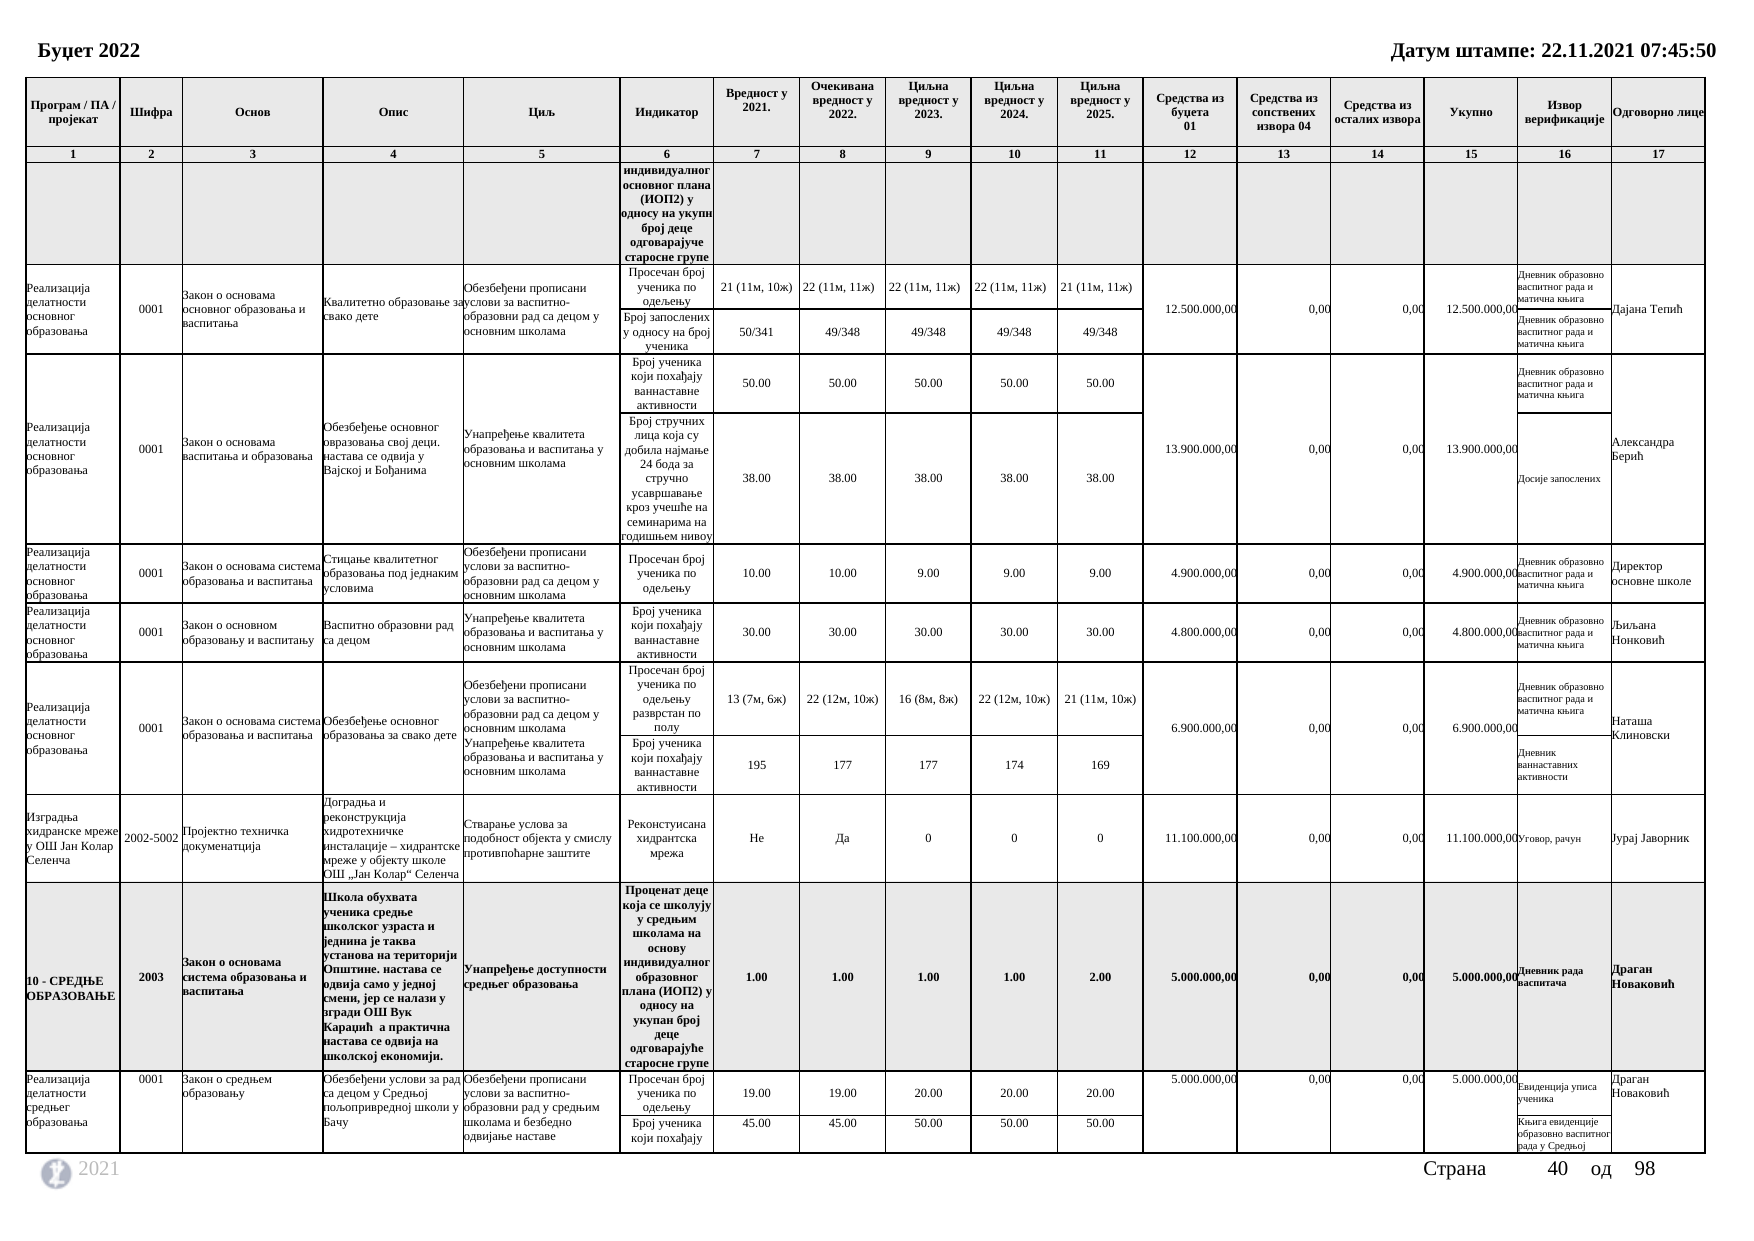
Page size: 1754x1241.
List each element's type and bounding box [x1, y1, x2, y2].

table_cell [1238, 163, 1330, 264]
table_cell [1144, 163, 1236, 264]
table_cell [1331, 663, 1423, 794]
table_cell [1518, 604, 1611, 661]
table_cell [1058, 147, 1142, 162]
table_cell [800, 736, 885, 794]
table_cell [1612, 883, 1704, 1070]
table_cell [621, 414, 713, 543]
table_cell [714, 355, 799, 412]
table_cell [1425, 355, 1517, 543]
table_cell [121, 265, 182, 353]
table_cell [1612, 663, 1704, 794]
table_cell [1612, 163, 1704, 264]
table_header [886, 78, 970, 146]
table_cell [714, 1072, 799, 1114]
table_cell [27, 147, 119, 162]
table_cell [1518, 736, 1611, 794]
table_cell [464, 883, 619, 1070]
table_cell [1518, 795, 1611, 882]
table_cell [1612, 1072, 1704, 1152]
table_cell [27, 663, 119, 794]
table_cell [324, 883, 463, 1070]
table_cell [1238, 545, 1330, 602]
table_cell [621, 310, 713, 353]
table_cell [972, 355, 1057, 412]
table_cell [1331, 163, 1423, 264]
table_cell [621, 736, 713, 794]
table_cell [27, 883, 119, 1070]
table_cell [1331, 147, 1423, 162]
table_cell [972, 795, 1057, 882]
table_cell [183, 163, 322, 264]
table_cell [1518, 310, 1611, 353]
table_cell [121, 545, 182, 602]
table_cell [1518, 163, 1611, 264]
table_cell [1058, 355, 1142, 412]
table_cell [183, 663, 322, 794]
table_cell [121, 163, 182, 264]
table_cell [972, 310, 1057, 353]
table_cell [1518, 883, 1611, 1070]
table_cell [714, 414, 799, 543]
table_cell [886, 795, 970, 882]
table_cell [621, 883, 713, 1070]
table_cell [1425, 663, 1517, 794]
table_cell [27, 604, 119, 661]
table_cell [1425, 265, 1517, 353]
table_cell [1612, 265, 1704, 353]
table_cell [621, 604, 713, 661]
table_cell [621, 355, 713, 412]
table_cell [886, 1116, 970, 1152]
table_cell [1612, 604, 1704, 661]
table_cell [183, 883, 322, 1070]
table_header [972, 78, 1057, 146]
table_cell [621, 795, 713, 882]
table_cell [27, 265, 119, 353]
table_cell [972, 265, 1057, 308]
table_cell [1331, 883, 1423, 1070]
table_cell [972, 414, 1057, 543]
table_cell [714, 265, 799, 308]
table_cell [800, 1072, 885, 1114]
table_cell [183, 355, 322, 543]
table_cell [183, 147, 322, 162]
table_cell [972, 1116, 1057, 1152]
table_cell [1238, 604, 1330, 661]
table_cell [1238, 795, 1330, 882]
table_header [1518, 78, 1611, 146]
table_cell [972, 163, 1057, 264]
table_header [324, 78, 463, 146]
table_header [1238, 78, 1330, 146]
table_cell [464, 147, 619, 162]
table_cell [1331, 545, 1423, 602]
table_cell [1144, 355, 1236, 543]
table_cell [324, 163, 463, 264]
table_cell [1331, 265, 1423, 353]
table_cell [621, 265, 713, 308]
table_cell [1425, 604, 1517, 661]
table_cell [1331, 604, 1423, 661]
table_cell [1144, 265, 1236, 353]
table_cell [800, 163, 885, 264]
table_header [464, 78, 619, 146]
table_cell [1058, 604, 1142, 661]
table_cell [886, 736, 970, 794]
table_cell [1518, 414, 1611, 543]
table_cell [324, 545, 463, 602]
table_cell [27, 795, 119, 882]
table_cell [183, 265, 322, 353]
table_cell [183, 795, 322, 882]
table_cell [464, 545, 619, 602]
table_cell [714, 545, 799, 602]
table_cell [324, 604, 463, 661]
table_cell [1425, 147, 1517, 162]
picture [37, 1155, 76, 1194]
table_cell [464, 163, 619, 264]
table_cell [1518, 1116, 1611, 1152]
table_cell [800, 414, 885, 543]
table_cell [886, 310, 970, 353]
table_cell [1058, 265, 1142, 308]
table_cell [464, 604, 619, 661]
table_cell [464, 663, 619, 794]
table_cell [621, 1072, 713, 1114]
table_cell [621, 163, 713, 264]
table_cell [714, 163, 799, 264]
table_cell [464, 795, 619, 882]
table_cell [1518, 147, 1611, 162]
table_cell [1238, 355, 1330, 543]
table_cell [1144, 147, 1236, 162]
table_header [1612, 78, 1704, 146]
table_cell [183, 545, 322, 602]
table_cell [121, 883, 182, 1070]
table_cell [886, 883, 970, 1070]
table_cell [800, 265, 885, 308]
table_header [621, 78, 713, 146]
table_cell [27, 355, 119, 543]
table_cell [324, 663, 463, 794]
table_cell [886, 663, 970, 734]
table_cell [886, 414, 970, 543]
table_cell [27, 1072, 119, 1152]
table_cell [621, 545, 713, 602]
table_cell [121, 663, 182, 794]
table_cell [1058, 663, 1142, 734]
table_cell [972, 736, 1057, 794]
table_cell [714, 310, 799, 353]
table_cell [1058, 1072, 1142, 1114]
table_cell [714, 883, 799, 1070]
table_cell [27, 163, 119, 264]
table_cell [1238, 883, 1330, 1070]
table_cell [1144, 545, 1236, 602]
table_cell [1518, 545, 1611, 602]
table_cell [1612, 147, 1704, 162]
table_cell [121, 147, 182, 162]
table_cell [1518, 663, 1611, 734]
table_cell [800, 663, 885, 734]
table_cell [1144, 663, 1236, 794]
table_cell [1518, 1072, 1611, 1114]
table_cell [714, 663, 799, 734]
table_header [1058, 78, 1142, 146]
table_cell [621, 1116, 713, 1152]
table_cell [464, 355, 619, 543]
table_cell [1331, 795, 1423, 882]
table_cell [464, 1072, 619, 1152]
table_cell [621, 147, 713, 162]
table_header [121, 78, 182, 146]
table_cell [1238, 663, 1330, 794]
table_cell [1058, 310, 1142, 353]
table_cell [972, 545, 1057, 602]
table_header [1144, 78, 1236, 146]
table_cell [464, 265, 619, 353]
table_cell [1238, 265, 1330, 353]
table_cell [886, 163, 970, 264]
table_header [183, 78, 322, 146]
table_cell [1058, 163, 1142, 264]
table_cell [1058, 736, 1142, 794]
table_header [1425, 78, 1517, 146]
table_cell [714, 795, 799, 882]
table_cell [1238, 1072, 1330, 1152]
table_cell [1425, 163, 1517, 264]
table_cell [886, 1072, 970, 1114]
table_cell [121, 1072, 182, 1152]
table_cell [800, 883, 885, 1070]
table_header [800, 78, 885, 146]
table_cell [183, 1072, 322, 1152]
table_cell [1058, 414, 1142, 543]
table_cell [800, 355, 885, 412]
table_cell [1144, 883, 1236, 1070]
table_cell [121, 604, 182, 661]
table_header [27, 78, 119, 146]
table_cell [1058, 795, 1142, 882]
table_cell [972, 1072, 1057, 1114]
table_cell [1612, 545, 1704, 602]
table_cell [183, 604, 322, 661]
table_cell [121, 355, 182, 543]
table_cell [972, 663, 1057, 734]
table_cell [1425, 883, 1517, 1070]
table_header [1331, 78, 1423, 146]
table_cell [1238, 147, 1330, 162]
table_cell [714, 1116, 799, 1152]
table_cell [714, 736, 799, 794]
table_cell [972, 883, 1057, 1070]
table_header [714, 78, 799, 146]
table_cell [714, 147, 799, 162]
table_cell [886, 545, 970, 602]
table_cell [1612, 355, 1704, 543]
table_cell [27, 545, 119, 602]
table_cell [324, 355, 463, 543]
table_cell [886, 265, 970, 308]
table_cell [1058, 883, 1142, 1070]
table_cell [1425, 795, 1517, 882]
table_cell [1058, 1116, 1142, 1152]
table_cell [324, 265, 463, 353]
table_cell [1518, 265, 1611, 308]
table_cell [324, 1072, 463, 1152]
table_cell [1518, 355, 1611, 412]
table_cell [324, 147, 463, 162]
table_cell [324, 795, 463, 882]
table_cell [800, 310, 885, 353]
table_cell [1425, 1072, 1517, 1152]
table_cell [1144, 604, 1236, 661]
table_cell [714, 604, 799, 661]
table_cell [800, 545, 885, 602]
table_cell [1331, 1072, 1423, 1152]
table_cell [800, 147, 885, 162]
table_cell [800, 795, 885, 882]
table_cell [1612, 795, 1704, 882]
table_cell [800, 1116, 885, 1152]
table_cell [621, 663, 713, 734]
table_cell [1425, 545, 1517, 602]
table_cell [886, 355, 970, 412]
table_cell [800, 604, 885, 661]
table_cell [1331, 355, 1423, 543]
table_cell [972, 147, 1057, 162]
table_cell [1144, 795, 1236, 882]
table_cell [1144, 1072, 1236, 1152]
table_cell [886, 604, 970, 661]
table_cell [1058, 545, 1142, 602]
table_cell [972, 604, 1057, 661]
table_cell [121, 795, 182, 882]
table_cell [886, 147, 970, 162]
